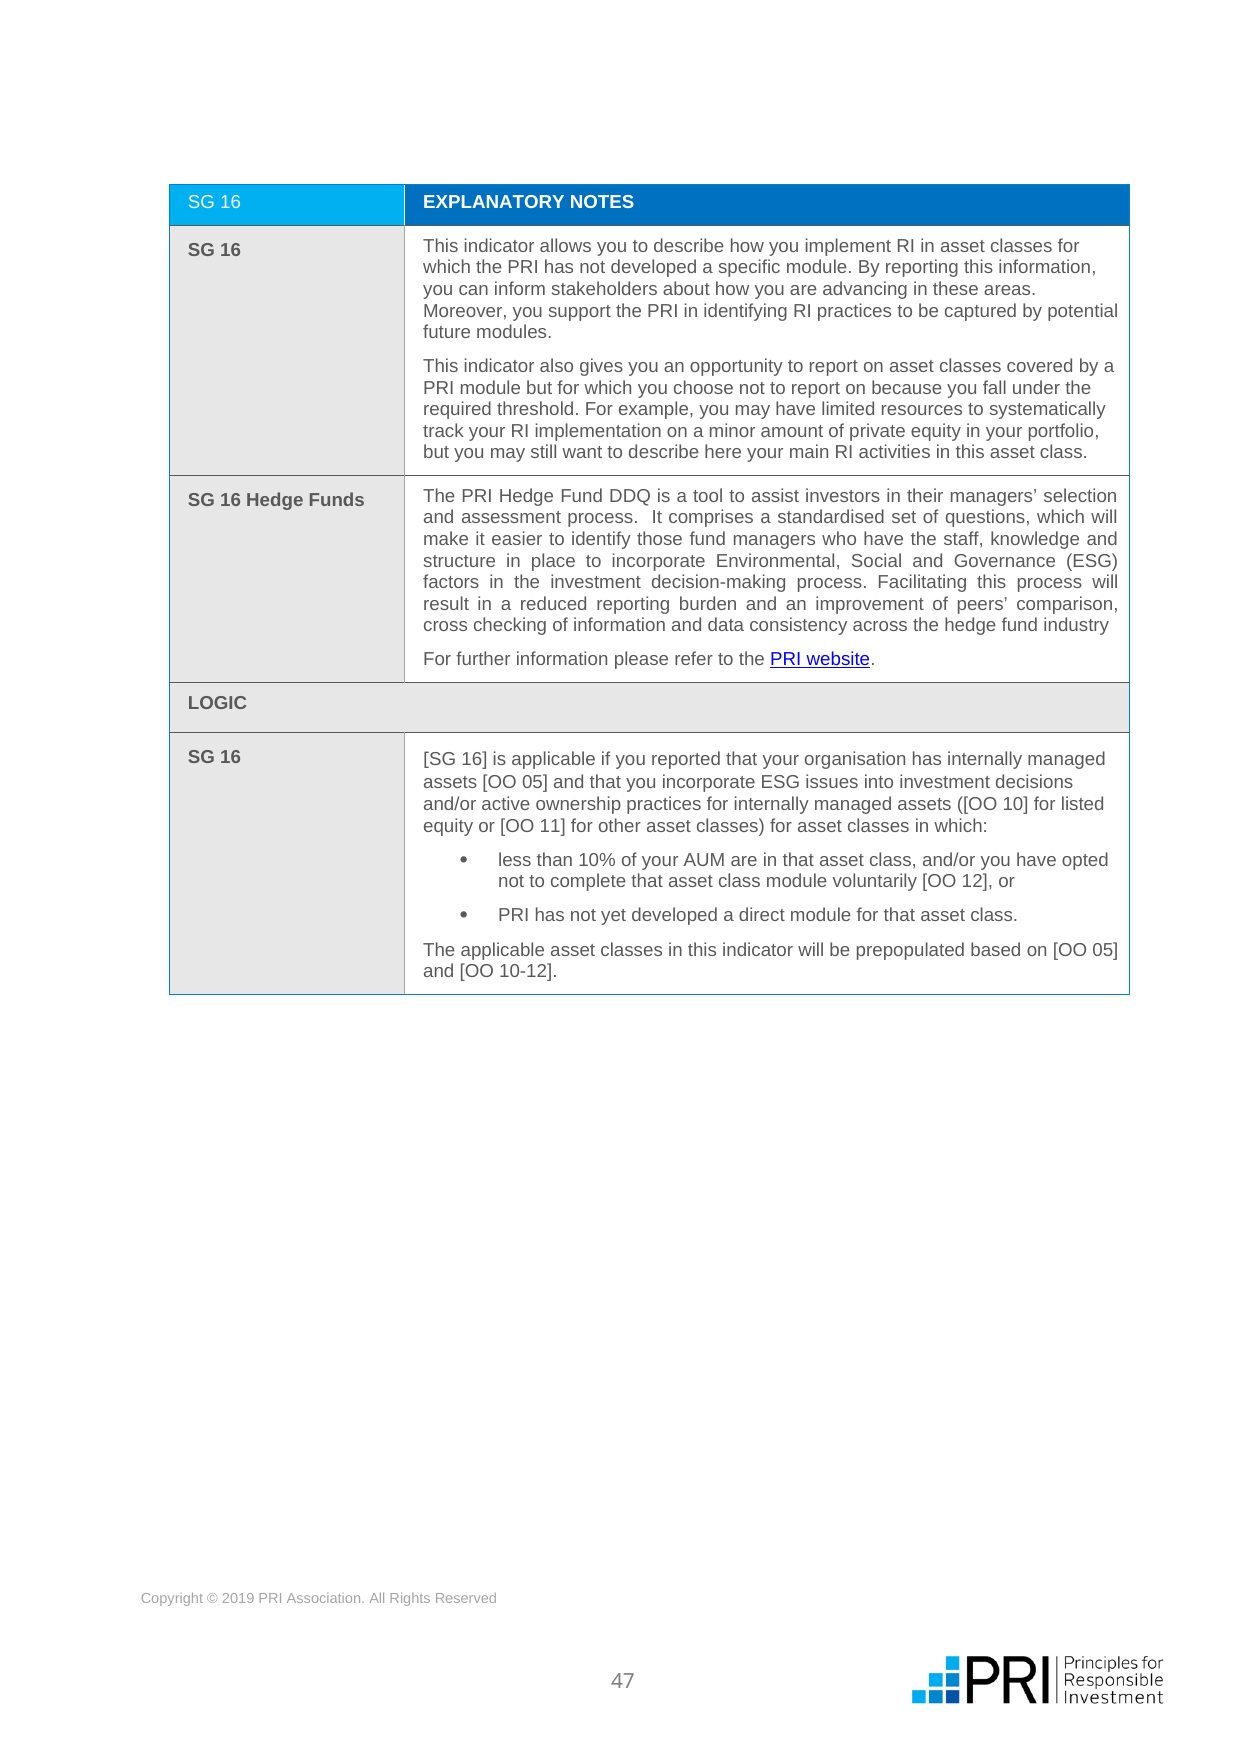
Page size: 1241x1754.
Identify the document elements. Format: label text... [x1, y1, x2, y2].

table_header SG 16 [170, 185, 404, 225]
table_cell SG 16 Hedge Funds [170, 476, 404, 682]
table_cell This indicator allows you to describe how you implement RI in asset classes for which the PRI has not developed a specific module. By reporting this information, you can inform stakeholders about how you are advancing in these areas. Moreover, you support the PRI in identifying RI practices to be captured by potential future modules. This indicator also gives you an opportunity to report on asset classes covered by a PRI module but for which you choose not to report on because you fall under the required threshold. For example, you may have limited resources to systematically track your RI implementation on a minor amount of private equity in your portfolio, but you may still want to describe here your main RI activities in this asset class. [405, 226, 1129, 475]
table_header EXPLANATORY NOTES [405, 185, 1129, 225]
table_cell SG 16 [170, 226, 404, 475]
table_cell LOGIC [170, 683, 1129, 732]
picture [616, 1581, 1241, 1754]
table_cell [SG 16] is applicable if you reported that your organisation has internally managed assets [OO 05] and that you incorporate ESG issues into investment decisions and/or active ownership practices for internally managed assets ([OO 10] for listed equity or [OO 11] for other asset classes) for asset classes in which: less than 10% of your AUM are in that asset class, and/or you have opted not to complete that asset class module voluntarily [OO 12], or PRI has not yet developed a direct module for that asset class. The applicable asset classes in this indicator will be prepopulated based on [OO 05] and [OO 10-12]. [405, 733, 1129, 994]
table_cell The PRI Hedge Fund DDQ is a tool to assist investors in their managers’ selection and assessment process. It comprises a standardised set of questions, which will make it easier to identify those fund managers who have the staff, knowledge and structure in place to incorporate Environmental, Social and Governance (ESG) factors in the investment decision-making process. Facilitating this process will result in a reduced reporting burden and an improvement of peers’ comparison, cross checking of information and data consistency across the hedge fund industry For further information please refer to the PRI website. [405, 476, 1129, 682]
table_cell SG 16 [170, 733, 404, 994]
